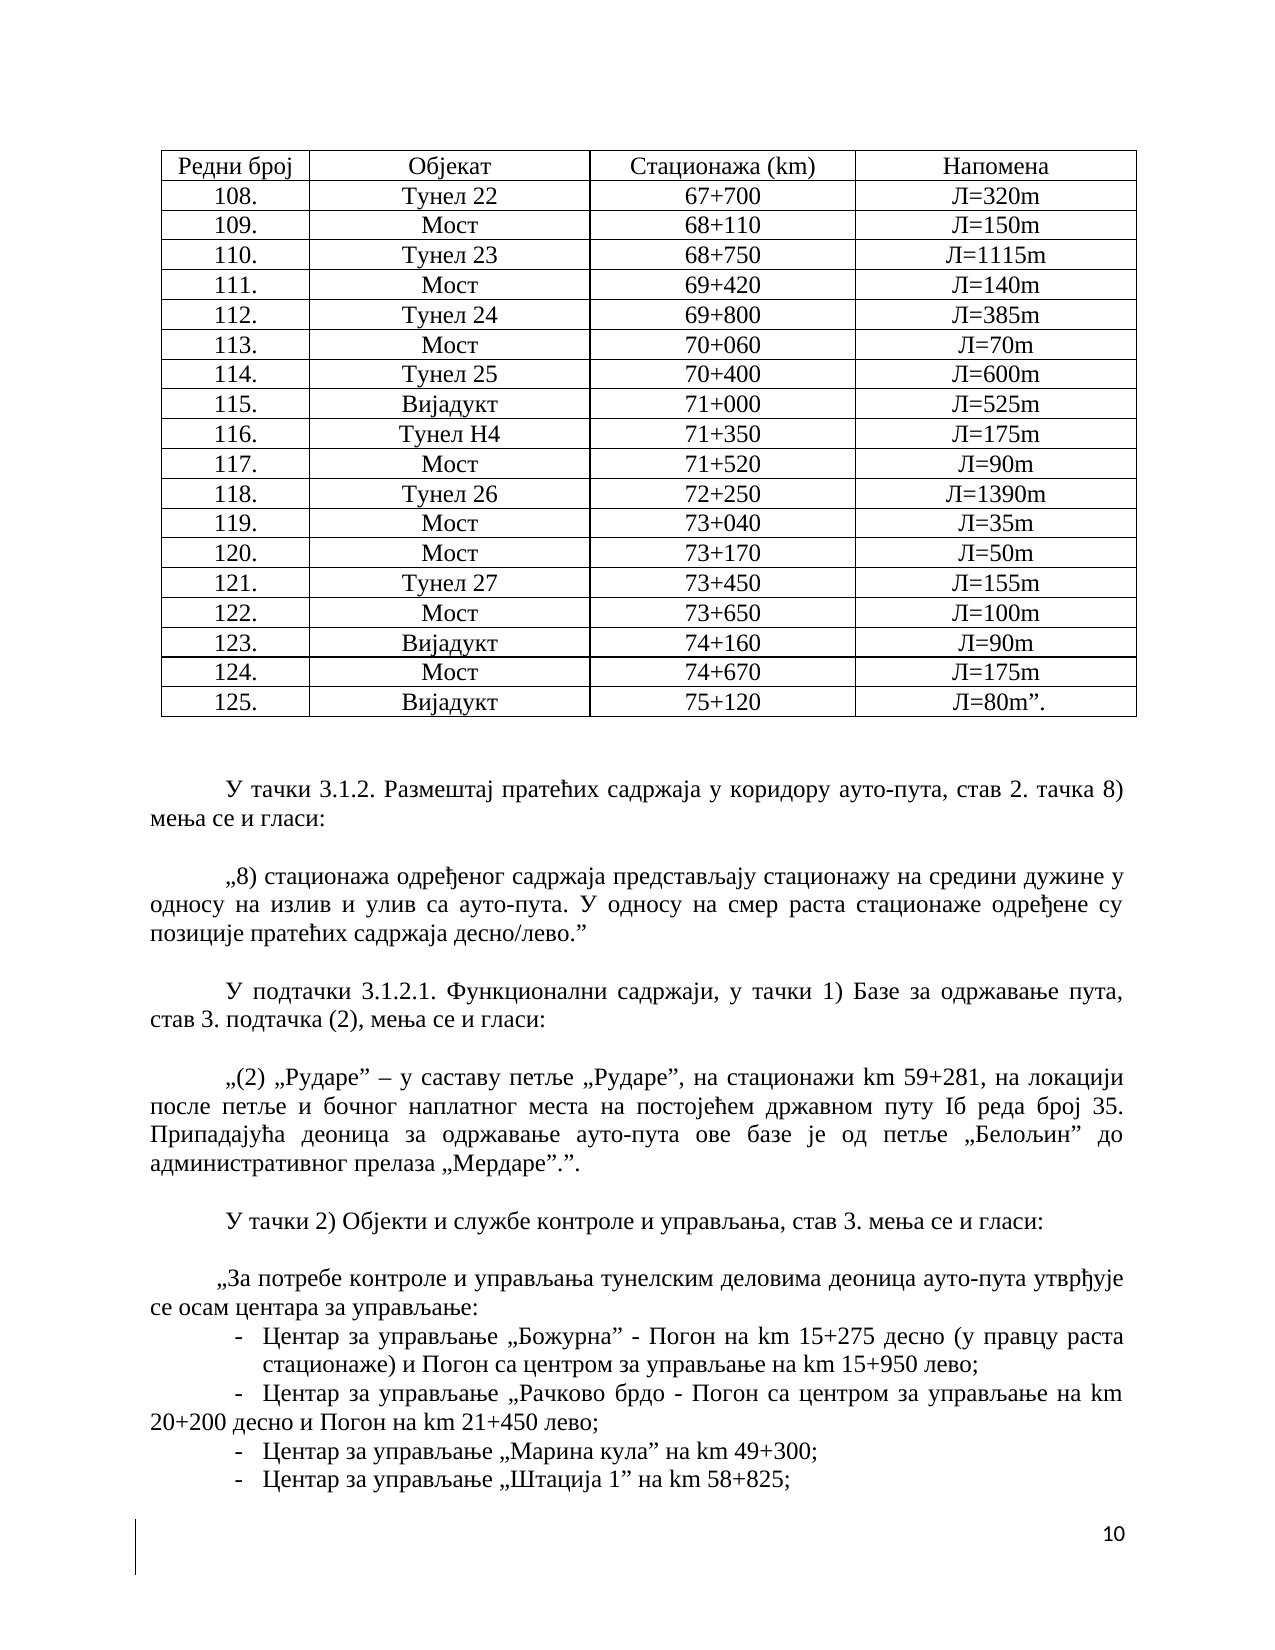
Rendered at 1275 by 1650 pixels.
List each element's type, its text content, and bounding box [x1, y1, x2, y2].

table_cell Тунел 27 [310, 568, 589, 597]
table_cell Л=90m [856, 449, 1136, 478]
table_cell Мост [310, 449, 589, 478]
table_cell Л=50m [856, 538, 1136, 567]
text „За потребе контроле и управљања тунелским деловима деоница ауто-пута утврђује се осам центара за управљање: [150, 1263, 1124, 1321]
table_cell Тунел 23 [310, 240, 589, 269]
table_cell 124. [162, 658, 309, 686]
table_cell Л=1115m [856, 240, 1136, 269]
table_cell 70+400 [591, 360, 855, 388]
table_cell Тунел 25 [310, 360, 589, 388]
table_cell Л=150m [856, 211, 1136, 239]
table_cell Мост [310, 538, 589, 567]
table_cell 70+060 [591, 330, 855, 358]
table_cell 109. [162, 211, 309, 239]
text У подтачки 3.1.2.1. Функционални садржаји, у тачки 1) Базе за одржавање пута, став 3. подтачка (2), мења се и гласи: [150, 976, 1124, 1033]
table_cell 118. [162, 479, 309, 507]
table_cell Л=35m [856, 509, 1136, 537]
table_cell Вијадукт [310, 628, 589, 656]
table_cell Мост [310, 330, 589, 358]
text У тачки 2) Објекти и службе контроле и управљања, став 3. мења се и гласи: [150, 1206, 1124, 1234]
table_cell 113. [162, 330, 309, 358]
list Центар за управљање „Рачково брдо - Погон са центром за управљање на km 20+200 десно и Погон на km 21+450 лево; [150, 1378, 1124, 1436]
table_cell 74+670 [591, 658, 855, 686]
table_cell 68+750 [591, 240, 855, 269]
table_cell Л=1390m [856, 479, 1136, 507]
table_cell 120. [162, 538, 309, 567]
table_header Напомена [856, 151, 1136, 180]
table_cell Тунел 24 [310, 300, 589, 329]
table_cell Л=320m [856, 181, 1136, 209]
table_cell 72+250 [591, 479, 855, 507]
table_cell 115. [162, 389, 309, 418]
table_cell 74+160 [591, 628, 855, 656]
table_cell Л=525m [856, 389, 1136, 418]
table_cell Мост [310, 270, 589, 299]
table_cell 73+040 [591, 509, 855, 537]
table_cell Тунел Н4 [310, 419, 589, 448]
table_cell Л=90m [856, 628, 1136, 656]
table_cell 122. [162, 598, 309, 627]
table_cell Л=175m [856, 419, 1136, 448]
table_cell Вијадукт [310, 687, 589, 716]
table_cell Л=385m [856, 300, 1136, 329]
table_cell 111. [162, 270, 309, 299]
table_cell Л=600m [856, 360, 1136, 388]
list Центар за управљање „Штација 1” на km 58+825; [234, 1464, 1124, 1493]
list Центар за управљање „Марина кула” на km 49+300; [234, 1436, 1124, 1464]
table_cell 121. [162, 568, 309, 597]
table_cell 69+420 [591, 270, 855, 299]
table_cell Л=140m [856, 270, 1136, 299]
table_cell Л=80m”. [856, 687, 1136, 716]
table_cell 108. [162, 181, 309, 209]
table_cell 67+700 [591, 181, 855, 209]
table_cell 116. [162, 419, 309, 448]
table_cell Мост [310, 658, 589, 686]
text У тачки 3.1.2. Размештај пратећих садржаја у коридору ауто-пута, став 2. тачка 8) мења се и гласи: [150, 774, 1124, 832]
table_cell 110. [162, 240, 309, 269]
table_cell 112. [162, 300, 309, 329]
table_cell Тунел 26 [310, 479, 589, 507]
table_cell 71+350 [591, 419, 855, 448]
list Центар за управљање „Божурна” - Погон на km 15+275 десно (у правцу раста стационаже) и Погон са центром за управљање на km 15+950 лево; [234, 1321, 1124, 1378]
table_cell Тунел 22 [310, 181, 589, 209]
table_cell 68+110 [591, 211, 855, 239]
table_cell Вијадукт [310, 389, 589, 418]
table_cell 73+650 [591, 598, 855, 627]
table_header Редни број [162, 151, 309, 180]
text „(2) „Рударе” – у саставу петље „Рударе”, на стационажи km 59+281, на локацији после петље и бочног наплатног места на постојећем државном путу Iб реда број 35. Припадајућа деоница за одржавање ауто-пута ове базе је од петље „Белољин” до административног прелаза „Мердаре”.”. [150, 1062, 1124, 1177]
table_cell 71+520 [591, 449, 855, 478]
table_cell Л=70m [856, 330, 1136, 358]
table_cell 69+800 [591, 300, 855, 329]
table_cell Мост [310, 509, 589, 537]
table_cell Л=175m [856, 658, 1136, 686]
text „8) стационажа одређеног садржаја представљају стационажу на средини дужине у односу на излив и улив са ауто-пута. У односу на смер раста стационаже одређене су позиције пратећих садржаја десно/лево.” [150, 861, 1124, 947]
table_cell Л=155m [856, 568, 1136, 597]
table_cell 71+000 [591, 389, 855, 418]
table_header Објекат [310, 151, 589, 180]
table_cell 73+450 [591, 568, 855, 597]
table_header Стационажа (km) [591, 151, 855, 180]
table_cell 123. [162, 628, 309, 656]
table_cell 119. [162, 509, 309, 537]
table_cell 125. [162, 687, 309, 716]
table_cell 117. [162, 449, 309, 478]
table_cell Мост [310, 598, 589, 627]
table_cell 114. [162, 360, 309, 388]
table_cell 73+170 [591, 538, 855, 567]
table_cell 75+120 [591, 687, 855, 716]
table_cell Л=100m [856, 598, 1136, 627]
table_cell Мост [310, 211, 589, 239]
